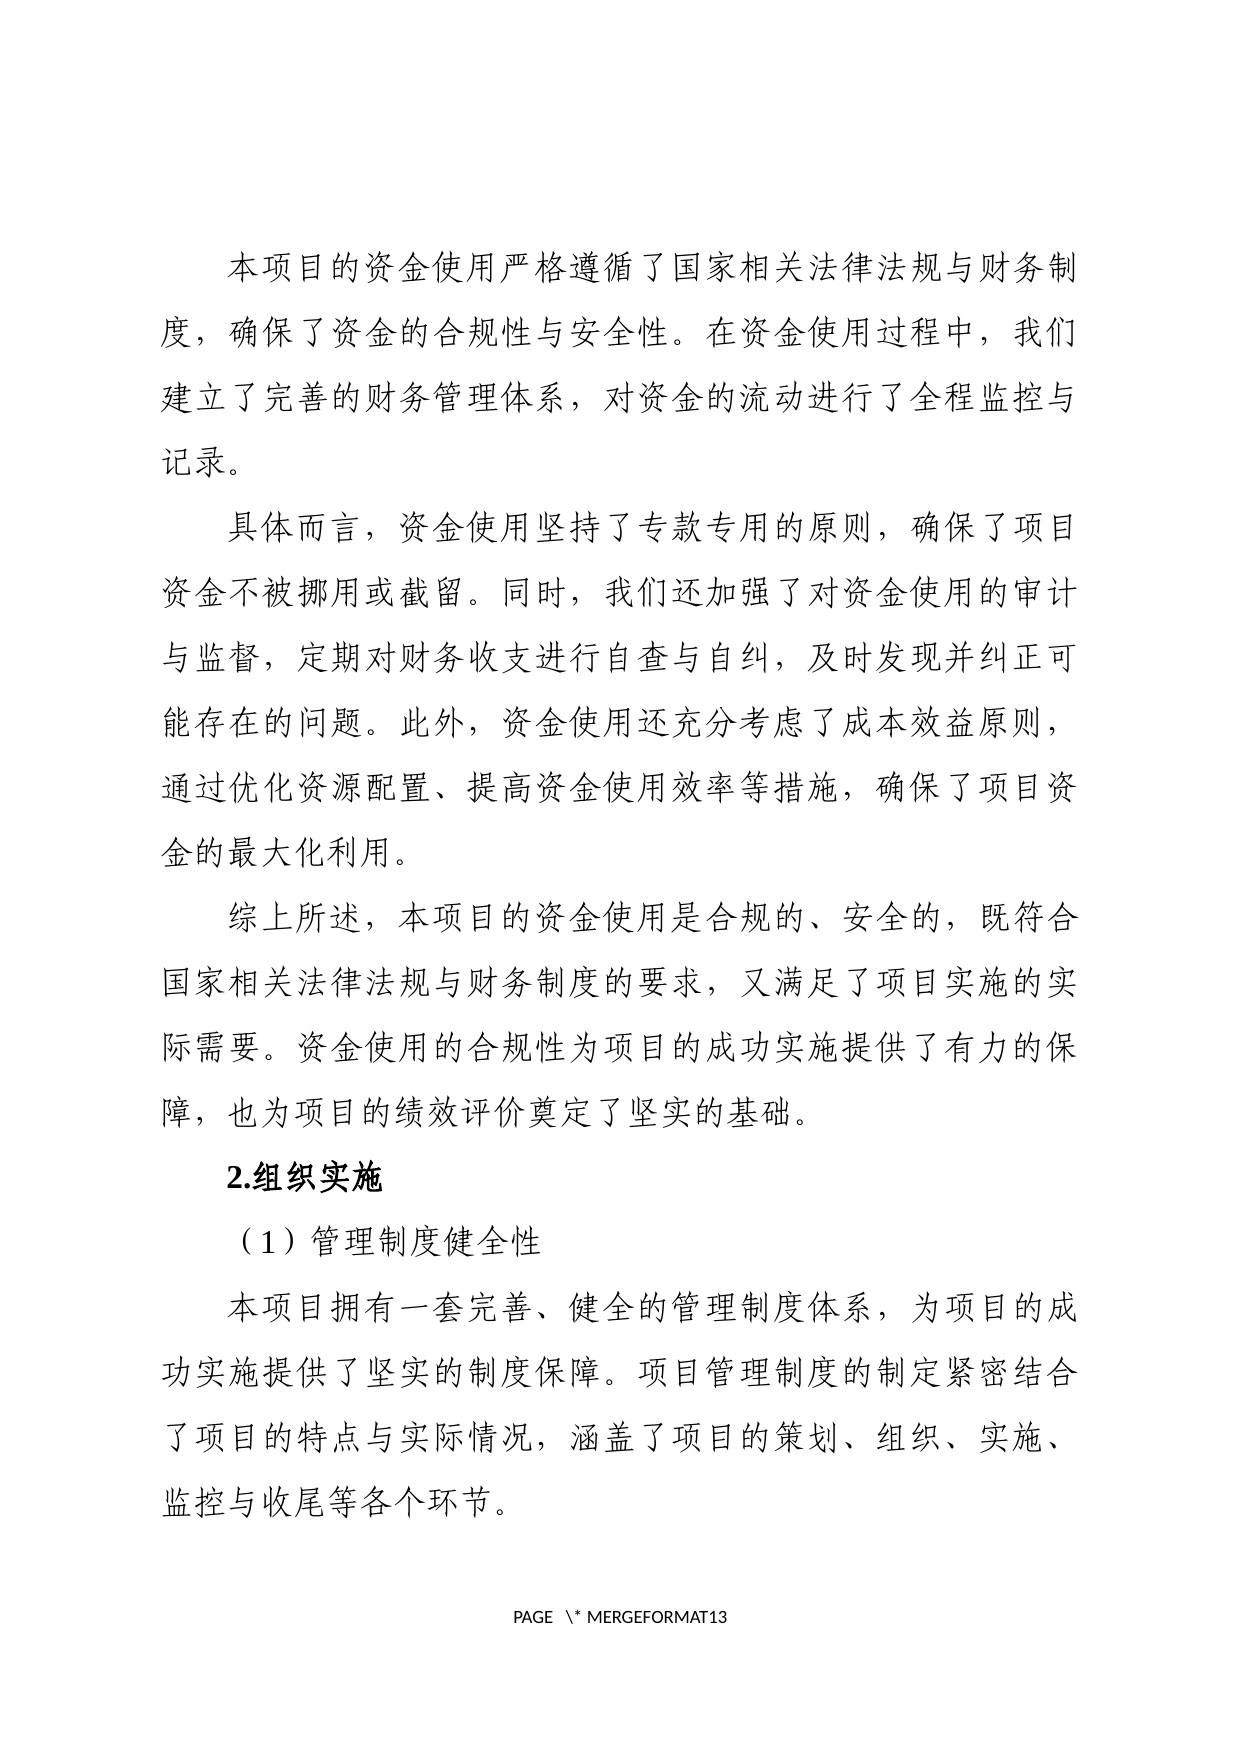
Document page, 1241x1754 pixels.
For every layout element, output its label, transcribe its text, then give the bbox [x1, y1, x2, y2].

text 本项目拥有一套完善、健全的管理制度体系，为项目的成功实施提供了坚实的制度保障。项目管理制度的制定紧密结合了项目的特点与实际情况，涵盖了项目的策划、组织、实施、监控与收尾等各个环节。 [159, 1273, 1081, 1533]
text 本项目的资金使用严格遵循了国家相关法律法规与财务制度，确保了资金的合规性与安全性。在资金使用过程中，我们建立了完善的财务管理体系，对资金的流动进行了全程监控与记录。 [159, 233, 1081, 493]
text （1）管理制度健全性 [159, 1208, 1081, 1273]
text 2.组织实施 [159, 1143, 1081, 1208]
text 综上所述，本项目的资金使用是合规的、安全的，既符合国家相关法律法规与财务制度的要求，又满足了项目实施的实际需要。资金使用的合规性为项目的成功实施提供了有力的保障，也为项目的绩效评价奠定了坚实的基础。 [159, 883, 1081, 1143]
text 具体而言，资金使用坚持了专款专用的原则，确保了项目资金不被挪用或截留。同时，我们还加强了对资金使用的审计与监督，定期对财务收支进行自查与自纠，及时发现并纠正可能存在的问题。此外，资金使用还充分考虑了成本效益原则，通过优化资源配置、提高资金使用效率等措施，确保了项目资金的最大化利用。 [159, 493, 1081, 883]
